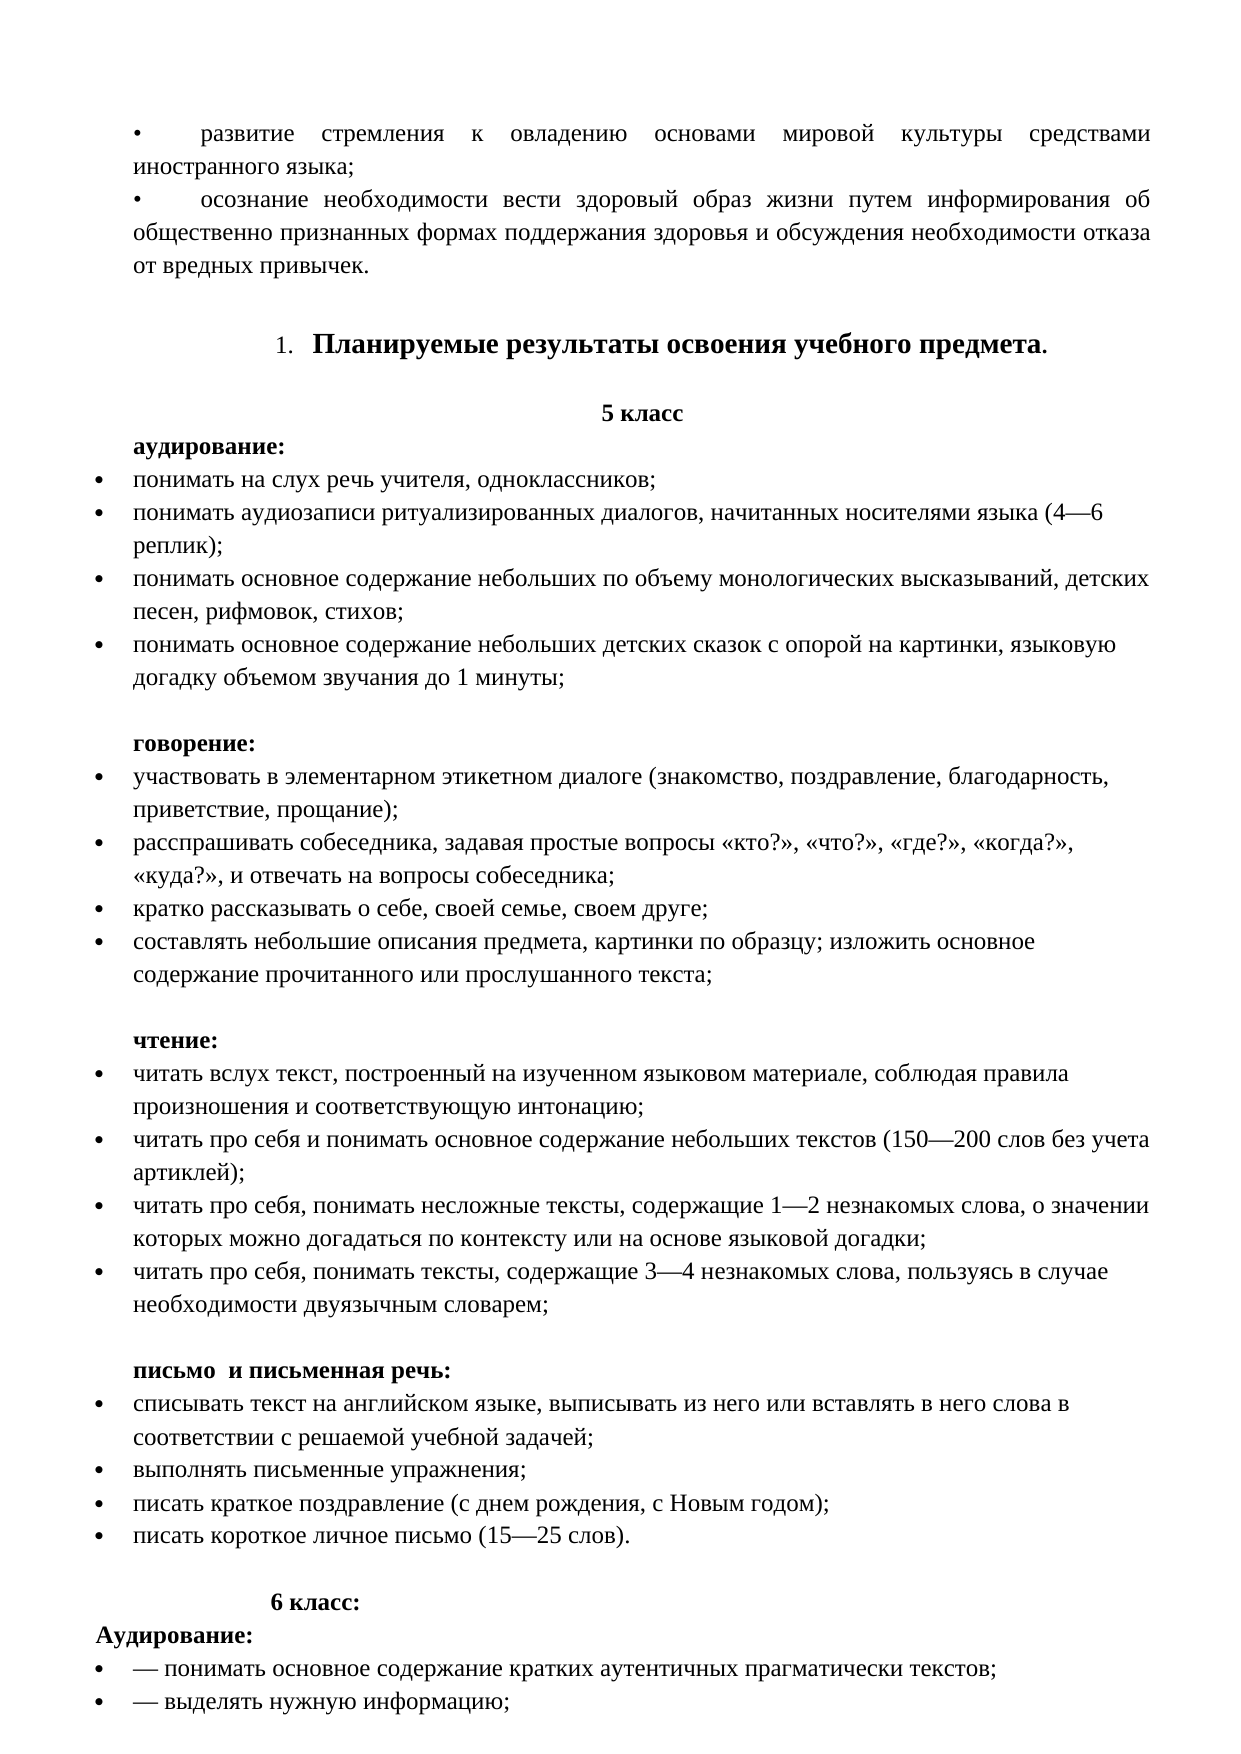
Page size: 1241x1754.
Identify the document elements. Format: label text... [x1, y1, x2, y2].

text чтение: [133, 1025, 1152, 1054]
text говорение: [133, 728, 1152, 757]
list читать про себя, понимать несложные тексты, содержащие 1—2 незнакомых слова, о значении которых можно догадаться по контексту или на основе языковой догадки; [95, 1190, 1152, 1252]
list читать про себя и понимать основное содержание небольших текстов (150—200 слов без учета артиклей); [95, 1124, 1152, 1186]
list осознание необходимости вести здоровый образ жизни путем информирования об общественно признанных формах поддержания здоровья и обсуждения необходимости отказа от вредных привычек. [133, 184, 1151, 217]
list писать короткое личное письмо (15—25 слов). [95, 1521, 1152, 1549]
list понимать на слух речь учителя, одноклассников; [95, 464, 1152, 493]
list расспрашивать собеседника, задавая простые вопросы «кто?», «что?», «где?», «когда?», «куда?», и отвечать на вопросы собеседника; [95, 827, 1152, 889]
list развитие стремления к овладению основами мировой культуры средствами иностранного языка; [133, 118, 1151, 180]
list понимать основное содержание небольших детских сказок с опорой на картинки, языковую догадку объемом звучания до 1 минуты; [95, 629, 1152, 691]
list — выделять нужную информацию; [95, 1686, 1152, 1714]
list понимать основное содержание небольших по объему монологических высказываний, детских песен, рифмовок, стихов; [95, 563, 1152, 625]
list — понимать основное содержание кратких аутентичных прагматически текстов; [95, 1653, 1152, 1681]
list кратко рассказывать о себе, своей семье, своем друге; [95, 893, 1152, 922]
list читать вслух текст, построенный на изученном языковом материале, соблюдая правила произношения и соответствующую интонацию; [95, 1058, 1152, 1120]
list составлять небольшие описания предмета, картинки по образцу; изложить основное содержание прочитанного или прослушанного текста; [95, 926, 1152, 988]
list писать краткое поздравление (с днем рождения, с Новым годом); [95, 1488, 1152, 1516]
text письмо и письменная речь: [133, 1356, 1152, 1384]
list выполнять письменные упражнения; [95, 1454, 1152, 1483]
list списывать текст на английском языке, выписывать из него или вставлять в него слова в соответствии с решаемой учебной задачей; [95, 1388, 1152, 1450]
list понимать аудиозаписи ритуализированных диалогов, начитанных носителями языка (4—6 реплик); [95, 497, 1152, 559]
text 6 класс: [95, 1587, 1152, 1615]
list участвовать в элементарном этикетном диалоге (знакомство, поздравление, благодарность, приветствие, прощание); [95, 761, 1152, 823]
list Планируемые результаты освоения учебного предмета. [170, 326, 1152, 360]
text Аудирование: [95, 1620, 1152, 1648]
list осознание необходимости вести здоровый образ жизни путем информирования об общественно признанных формах поддержания здоровья и обсуждения необходимости отказа от вредных привычек. [133, 246, 1151, 279]
text 5 класс [133, 398, 1152, 427]
text аудирование: [133, 431, 1152, 460]
list читать про себя, понимать тексты, содержащие 3—4 незнакомых слова, пользуясь в случае необходимости двуязычным словарем; [95, 1256, 1152, 1318]
